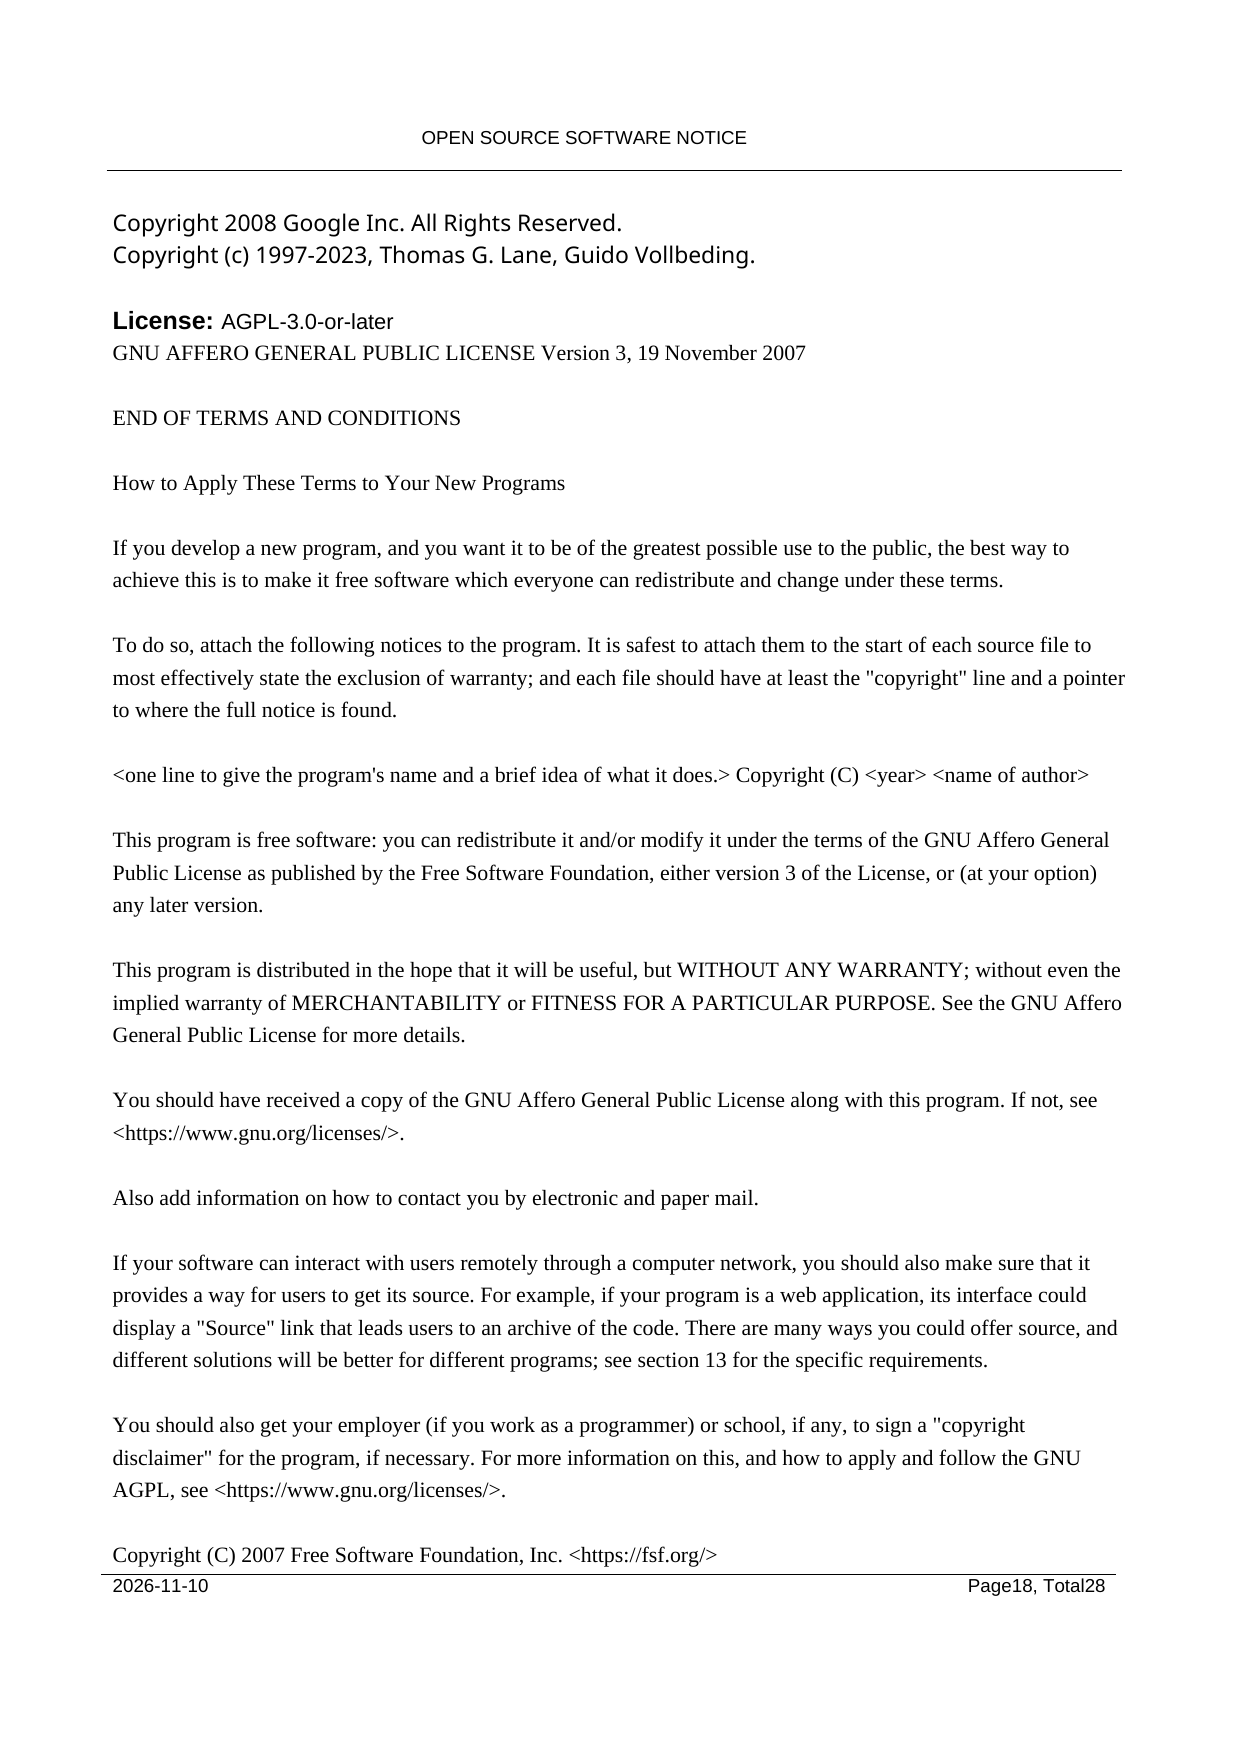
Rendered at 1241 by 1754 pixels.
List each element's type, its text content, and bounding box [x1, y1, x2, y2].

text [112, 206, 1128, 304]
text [112, 336, 1128, 1571]
text License: AGPL-3.0-or-later [112, 304, 1128, 336]
